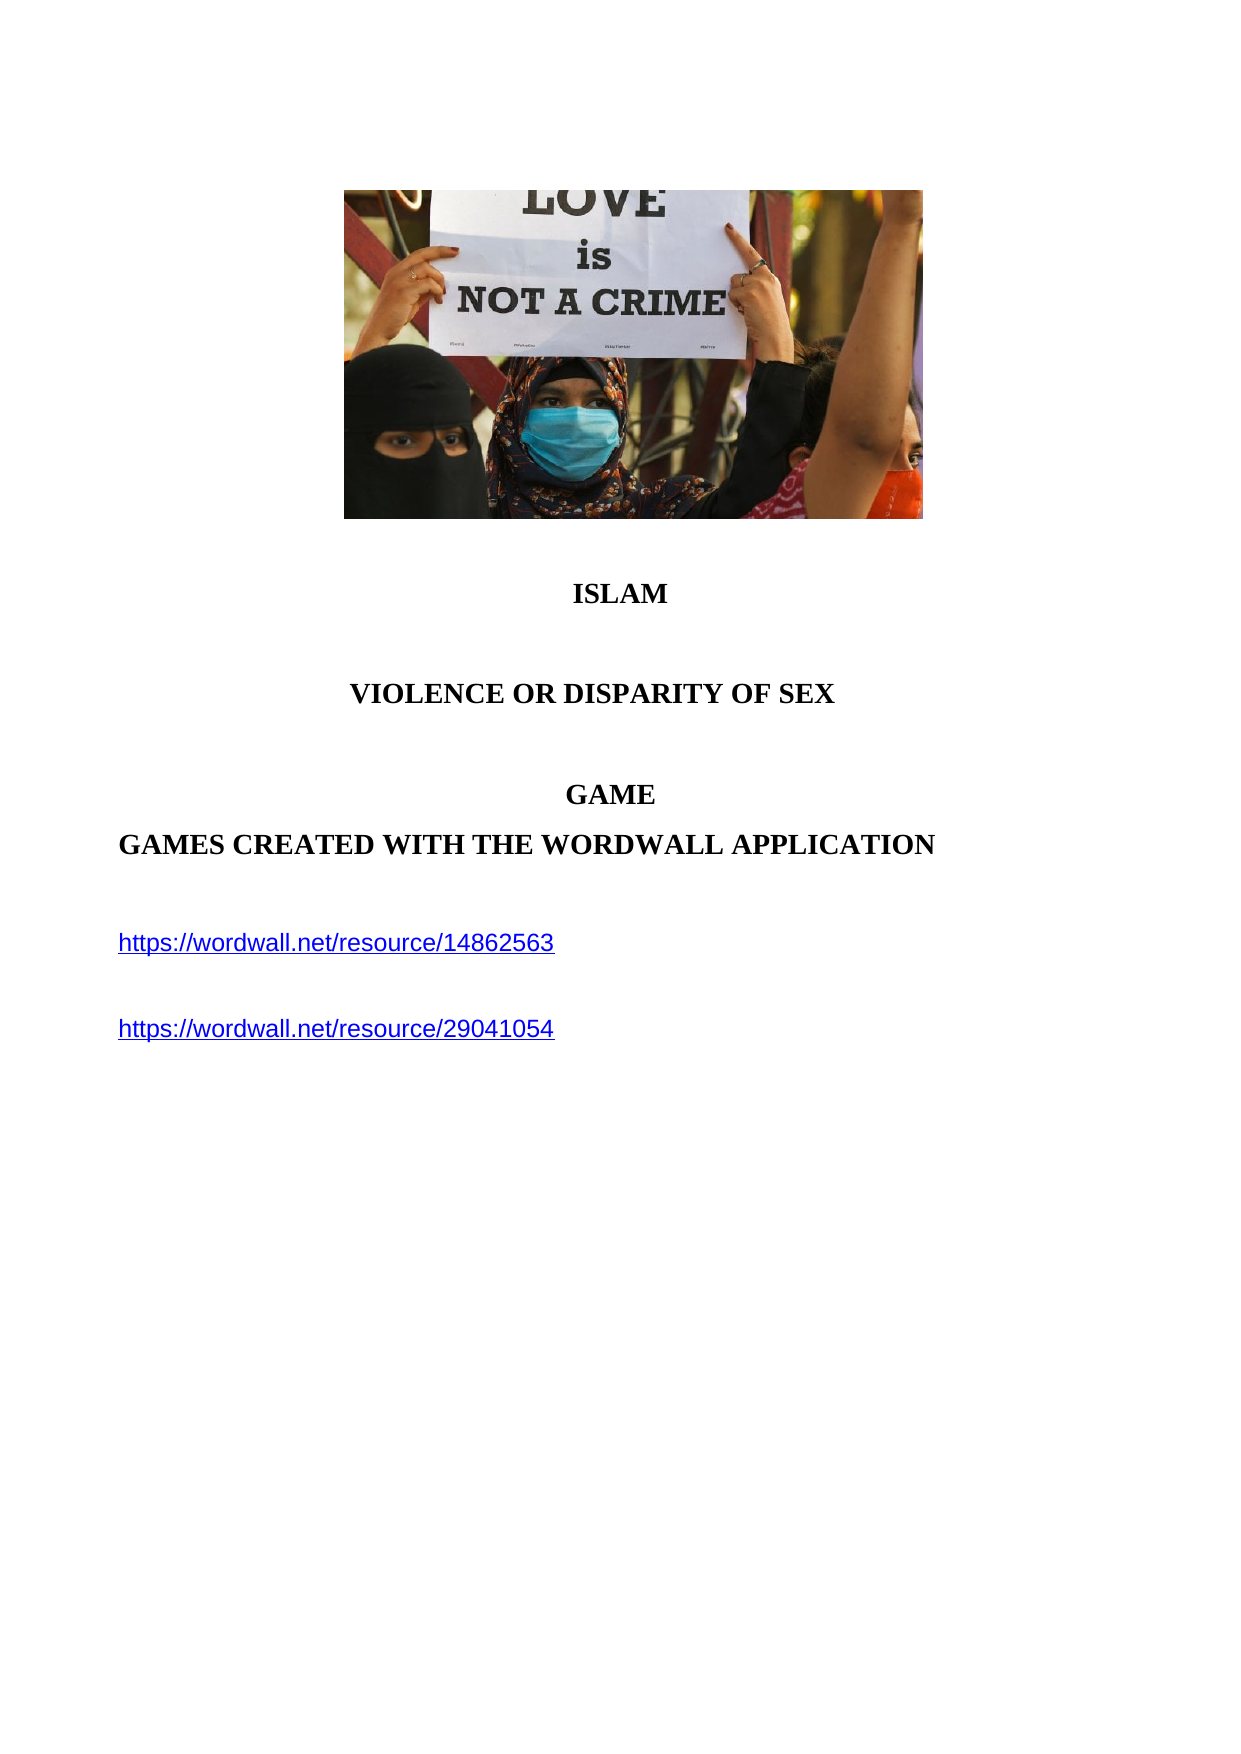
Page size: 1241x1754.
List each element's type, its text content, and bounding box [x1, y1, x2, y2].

text ISLAM [118, 576, 1122, 609]
picture [344, 190, 923, 519]
text https://wordwall.net/resource/14862563 [118, 928, 943, 957]
text GAME [118, 777, 943, 811]
text VIOLENCE OR DISPARITY OF SEX [118, 676, 943, 710]
text GAMES CREATED WITH THE WORDWALL APPLICATION [118, 827, 943, 861]
text https://wordwall.net/resource/29041054 [118, 1014, 943, 1043]
